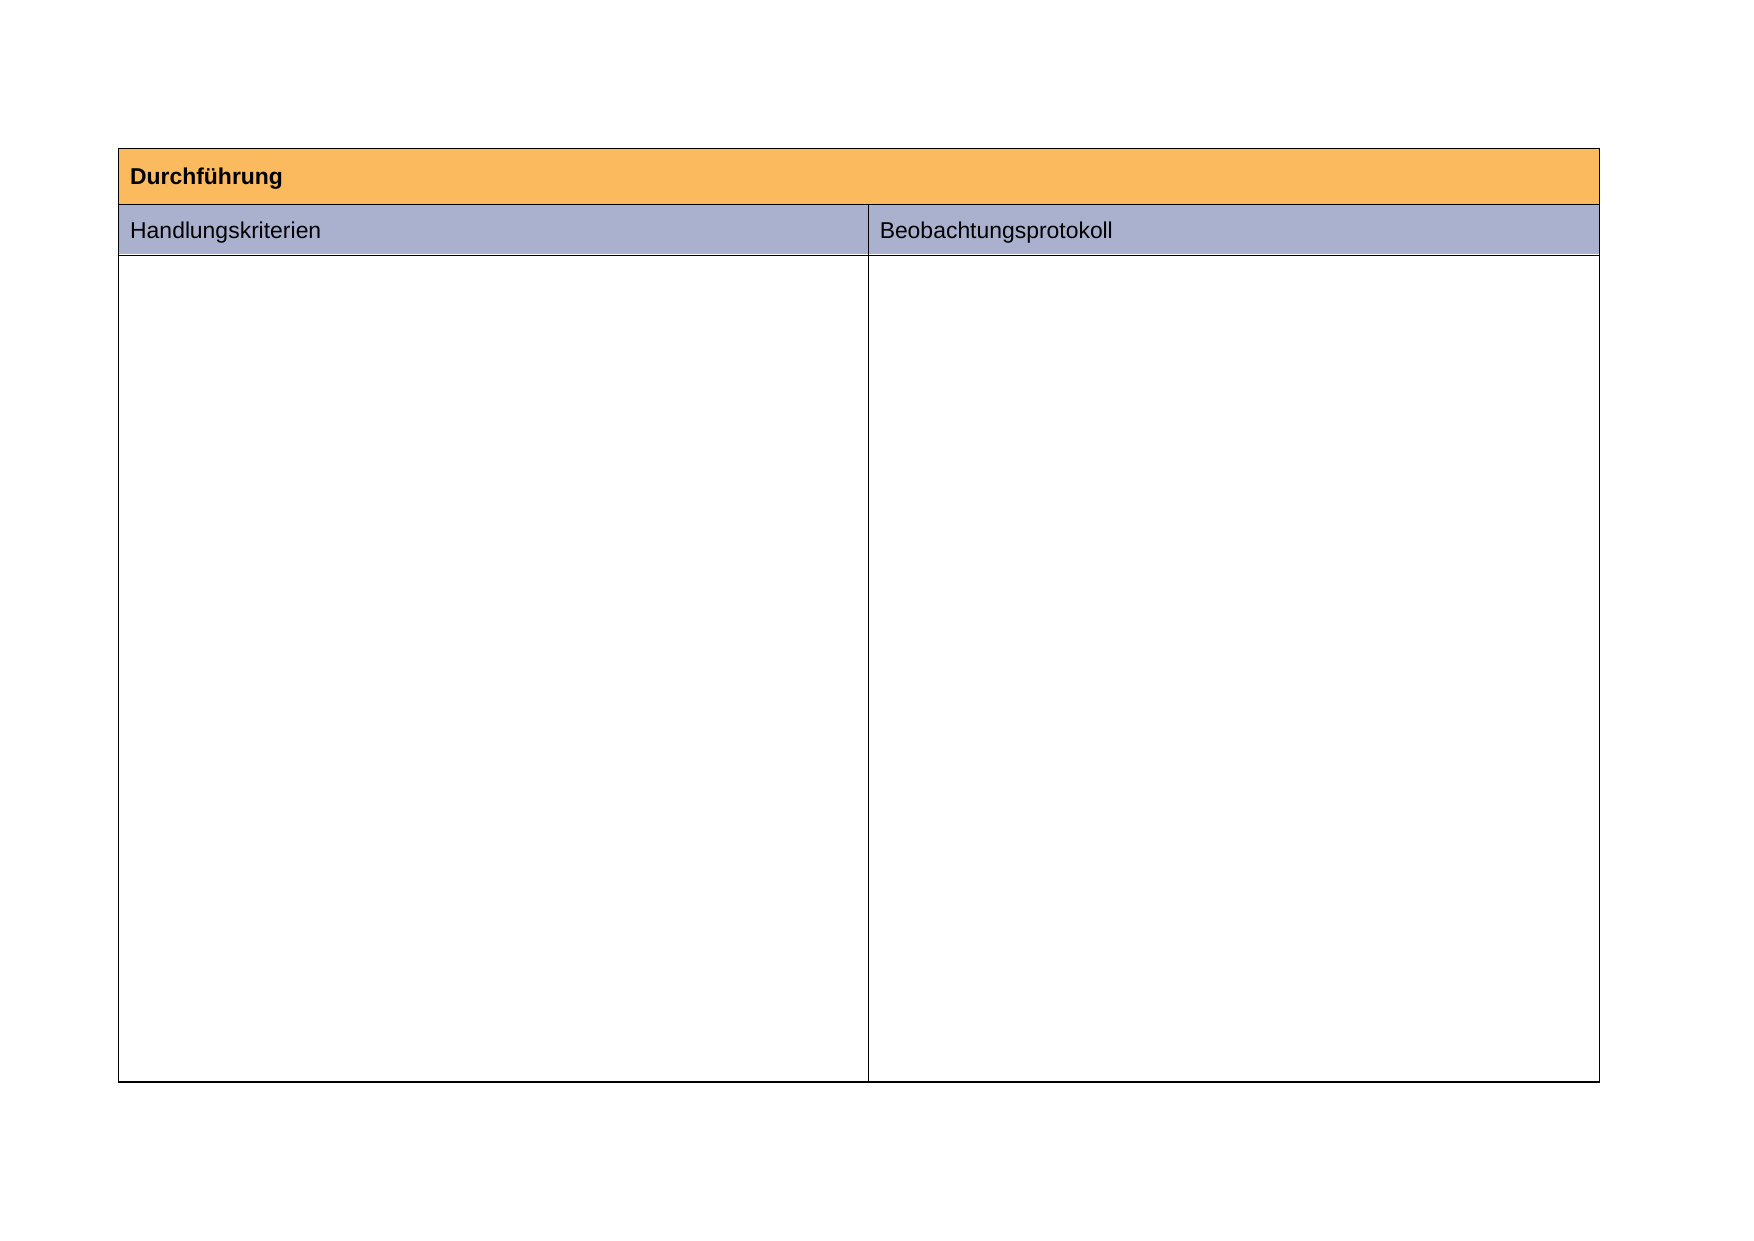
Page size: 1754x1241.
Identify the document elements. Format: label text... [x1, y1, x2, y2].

table_cell [869, 256, 1599, 1081]
table_header Durchführung [119, 149, 1599, 204]
table_cell Beobachtungsprotokoll [869, 205, 1599, 254]
table_cell [119, 256, 868, 1081]
table_cell Handlungskriterien [119, 205, 868, 254]
